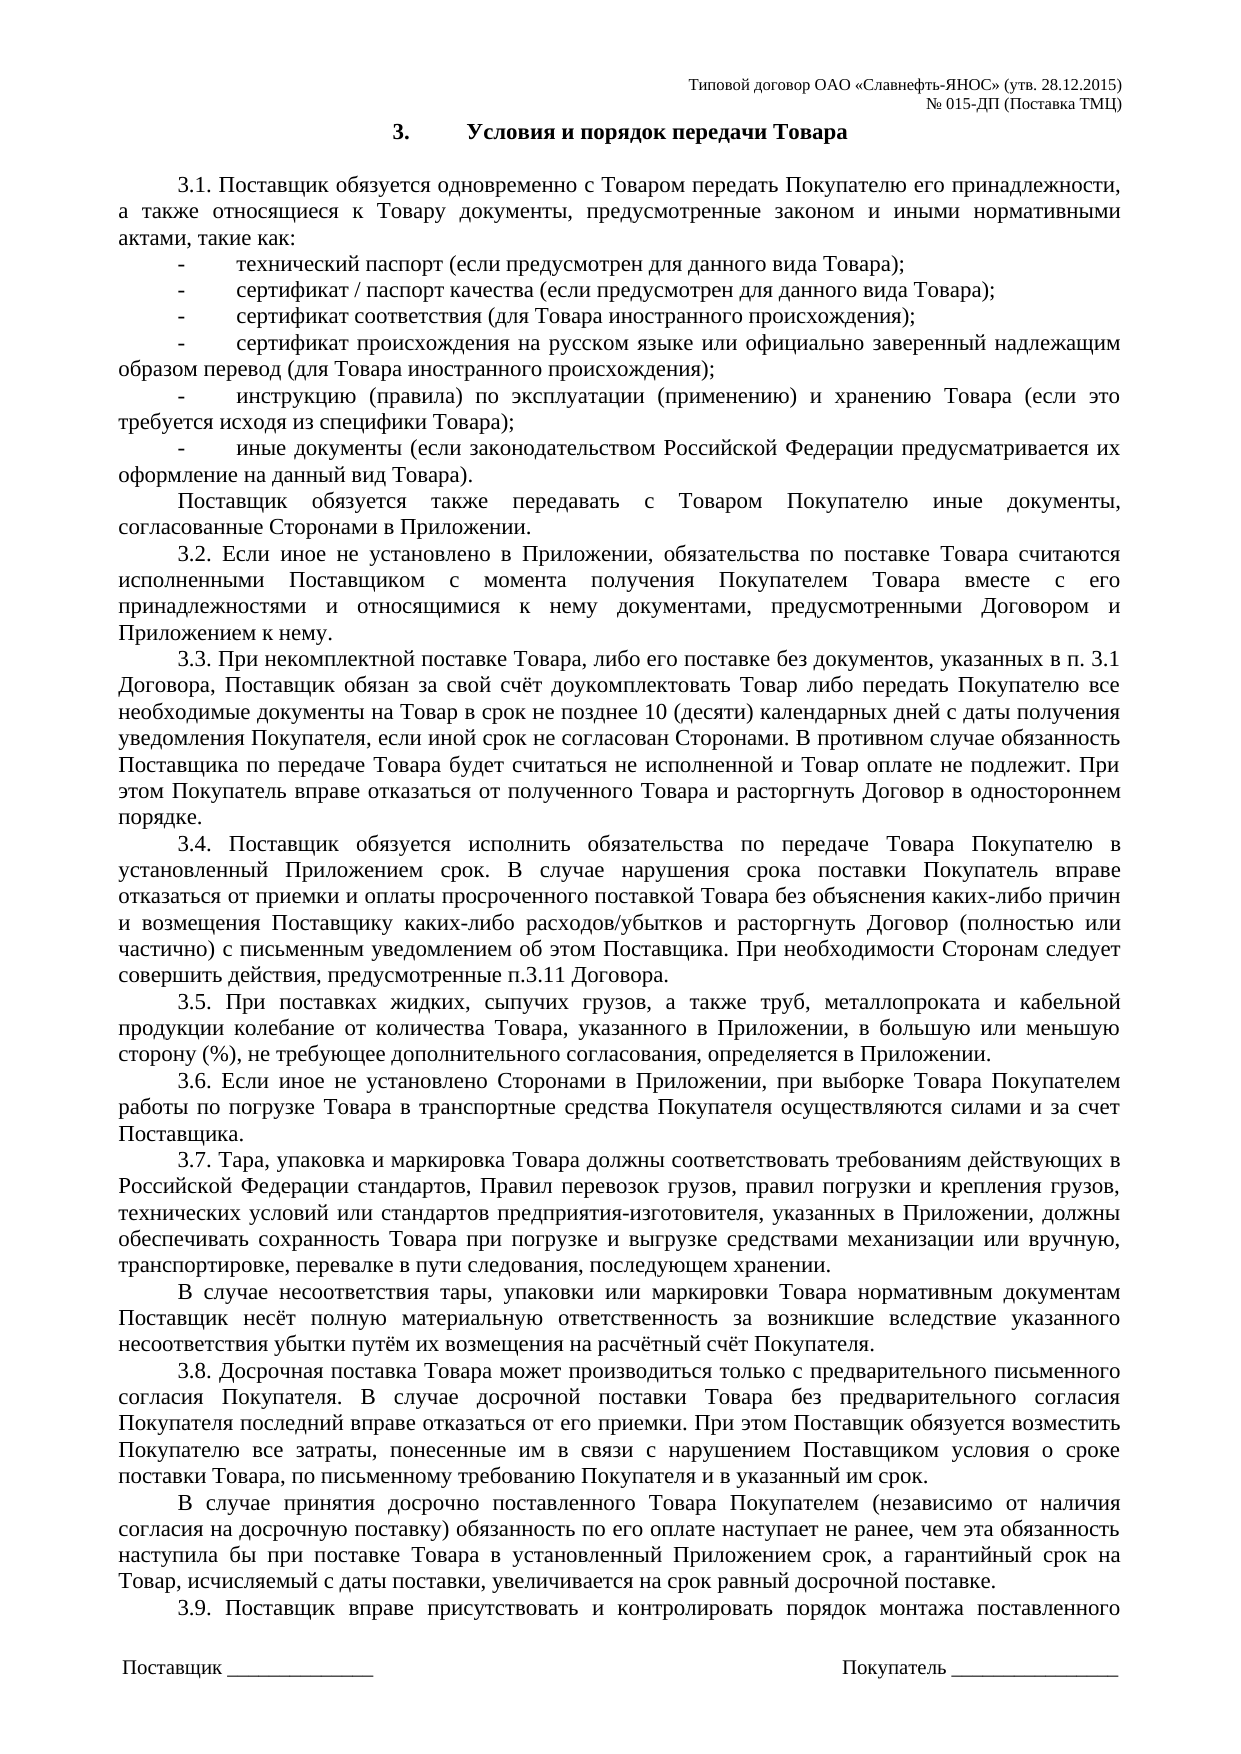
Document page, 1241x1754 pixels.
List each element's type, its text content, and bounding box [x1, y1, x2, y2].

text - иные документы (если законодательством Российской Федерации предусматривается их оформление на данный вид Товара). [118, 434, 1122, 487]
text 3.2. Если иное не установлено в Приложении, обязательства по поставке Товара считаются исполненными Поставщиком с момента получения Покупателем Товара вместе с его принадлежностями и относящимися к нему документами, предусмотренными Договором и Приложением к нему. [118, 540, 1122, 645]
text - сертификат происхождения на русском языке или официально заверенный надлежащим образом перевод (для Товара иностранного происхождения); [118, 329, 1122, 382]
text 3.7. Тара, упаковка и маркировка Товара должны соответствовать требованиям действующих в Российской Федерации стандартов, Правил перевозок грузов, правил погрузки и крепления грузов, технических условий или стандартов предприятия-изготовителя, указанных в Приложении, должны обеспечивать сохранность Товара при погрузке и выгрузке средствами механизации или вручную, транспортировке, перевалке в пути следования, последующем хранении. [118, 1146, 1122, 1278]
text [118, 1594, 1122, 1620]
text Поставщик обязуется также передавать с Товаром Покупателю иные документы, согласованные Сторонами в Приложении. [118, 487, 1122, 540]
text 3.3. При некомплектной поставке Товара, либо его поставке без документов, указанных в п. 3.1 Договора, Поставщик обязан за свой счёт доукомплектовать Товар либо передать Покупателю все необходимые документы на Товар в срок не позднее 10 (десяти) календарных дней с даты получения уведомления Покупателя, если иной срок не согласован Сторонами. В противном случае обязанность Поставщика по передаче Товара будет считаться не исполненной и Товар оплате не подлежит. При этом Покупатель вправе отказаться от полученного Товара и расторгнуть Договор в одностороннем порядке. [118, 645, 1122, 830]
text - инструкцию (правила) по эксплуатации (применению) и хранению Товара (если это требуется исходя из специфики Товара); [118, 382, 1122, 434]
text 3.6. Если иное не установлено Сторонами в Приложении, при выборке Товара Покупателем работы по погрузке Товара в транспортные средства Покупателя осуществляются силами и за счет Поставщика. [118, 1067, 1122, 1146]
text 3.5. При поставках жидких, сыпучих грузов, а также труб, металлопроката и кабельной продукции колебание от количества Товара, указанного в Приложении, в большую или меньшую сторону (%), не требующее дополнительного согласования, определяется в Приложении. [118, 988, 1122, 1067]
text 3.4. Поставщик обязуется исполнить обязательства по передаче Товара Покупателю в установленный Приложением срок. В случае нарушения срока поставки Покупатель вправе отказаться от приемки и оплаты просроченного поставкой Товара без объяснения каких-либо причин и возмещения Поставщику каких-либо расходов/убытков и расторгнуть Договор (полностью или частично) с письменным уведомлением об этом Поставщика. При необходимости Сторонам следует совершить действия, предусмотренные п.3.11 Договора. [118, 830, 1122, 988]
text 3.8. Досрочная поставка Товара может производиться только с предварительного письменного согласия Покупателя. В случае досрочной поставки Товара без предварительного согласия Покупателя последний вправе отказаться от его приемки. При этом Поставщик обязуется возместить Покупателю все затраты, понесенные им в связи с нарушением Поставщиком условия о сроке поставки Товара, по письменному требованию Покупателя и в указанный им срок. [118, 1357, 1122, 1488]
text - сертификат / паспорт качества (если предусмотрен для данного вида Товара); [118, 276, 1122, 303]
text - сертификат соответствия (для Товара иностранного происхождения); [118, 303, 1122, 329]
text - технический паспорт (если предусмотрен для данного вида Товара); [118, 250, 1122, 276]
text 3.1. Поставщик обязуется одновременно с Товаром передать Покупателю его принадлежности, а также относящиеся к Товару документы, предусмотренные законом и иными нормативными актами, такие как: [118, 171, 1122, 250]
text В случае принятия досрочно поставленного Товара Покупателем (независимо от наличия согласия на досрочную поставку) обязанность по его оплате наступает не ранее, чем эта обязанность наступила бы при поставке Товара в установленный Приложением срок, а гарантийный срок на Товар, исчисляемый с даты поставки, увеличивается на срок равный досрочной поставке. [118, 1488, 1122, 1594]
text В случае несоответствия тары, упаковки или маркировки Товара нормативным документам Поставщик несёт полную материальную ответственность за возникшие вследствие указанного несоответствия убытки путём их возмещения на расчётный счёт Покупателя. [118, 1278, 1122, 1357]
list Условия и порядок передачи Товара [118, 118, 1122, 144]
